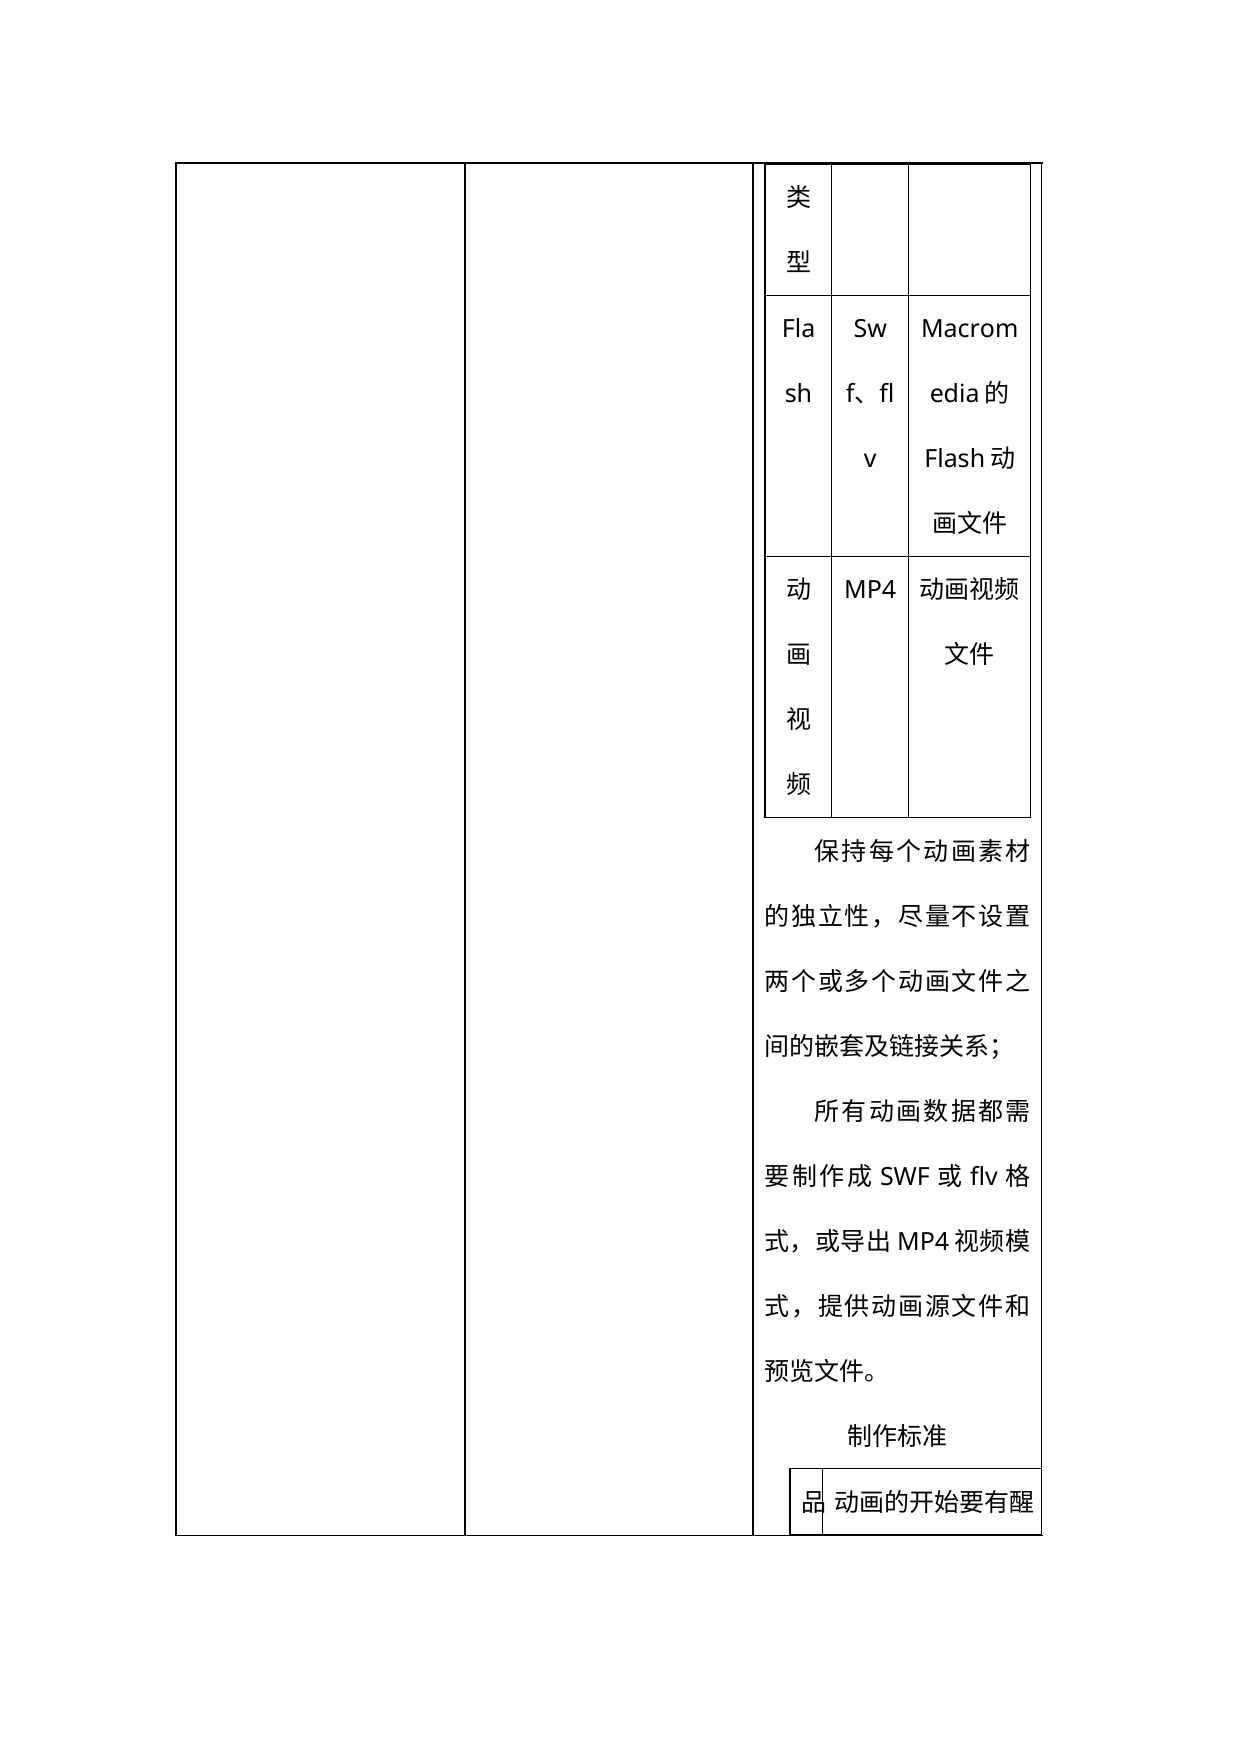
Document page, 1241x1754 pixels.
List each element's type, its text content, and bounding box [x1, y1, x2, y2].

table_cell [754, 164, 1041, 1535]
table_cell [466, 164, 752, 1535]
table_cell 1 [177, 164, 464, 1535]
